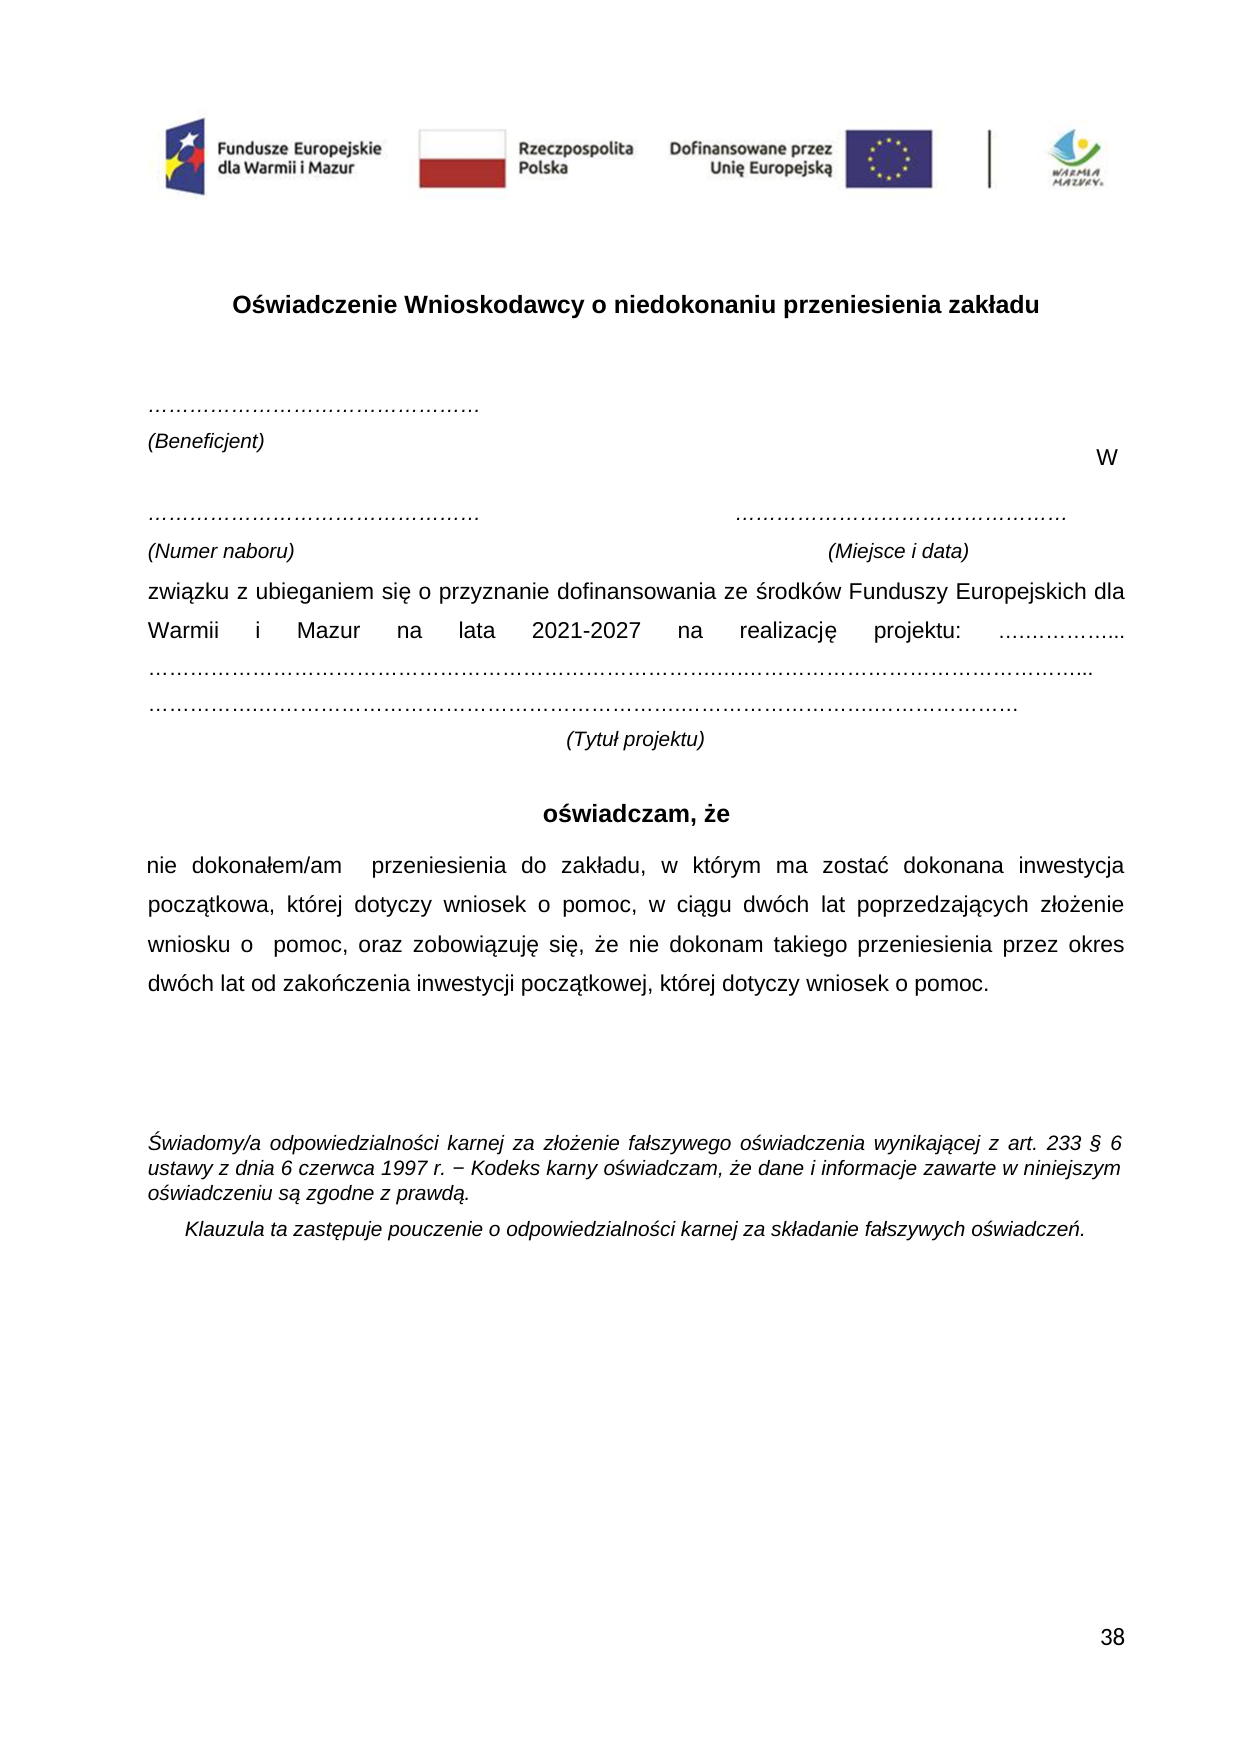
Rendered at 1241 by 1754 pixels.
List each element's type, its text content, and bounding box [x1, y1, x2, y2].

text (Tytuł projektu) [148, 727, 1125, 751]
table_cell (Miejsce i data) [609, 539, 1081, 578]
text W związku z ubieganiem się o przyznanie dofinansowania ze środków Funduszy Europejskich dla Warmii i Mazur na lata 2021-2027 na realizację projektu: ….…………...……………………………………………………………………….….…………………………………………...…………….…………………………………………………….……………………….………………… [148, 443, 1125, 715]
text oświadczam, że [148, 799, 1125, 828]
text Świadomy/a odpowiedzialności karnej za złożenie fałszywego oświadczenia wynikającej z art. 233 § 6 ustawy z dnia 6 czerwca 1997 r. − Kodeks karny oświadczam, że dane i informacje zawarte w niniejszym oświadczeniu są zgodne z prawdą. [148, 1129, 1125, 1204]
table_header ………………………………………… [609, 393, 1081, 539]
text Oświadczenie Wnioskodawcy o niedokonaniu przeniesienia zakładu [148, 290, 1125, 319]
picture [147, 99, 1123, 214]
text nie dokonałem/am przeniesienia do zakładu, w którym ma zostać dokonana inwestycja początkowa, której dotyczy wniosek o pomoc, w ciągu dwóch lat poprzedzających złożenie wniosku o pomoc, oraz zobowiązuję się, że nie dokonam takiego przeniesienia przez okres dwóch lat od zakończenia inwestycji początkowej, której dotyczy wniosek o pomoc. [146, 852, 1125, 997]
table_header ………………………………………… (Beneficjent) ………………………………………… [136, 393, 609, 539]
text Klauzula ta zastępuje pouczenie o odpowiedzialności karnej za składanie fałszywych oświadczeń. [148, 1217, 1125, 1241]
table_cell (Numer naboru) [136, 539, 609, 578]
